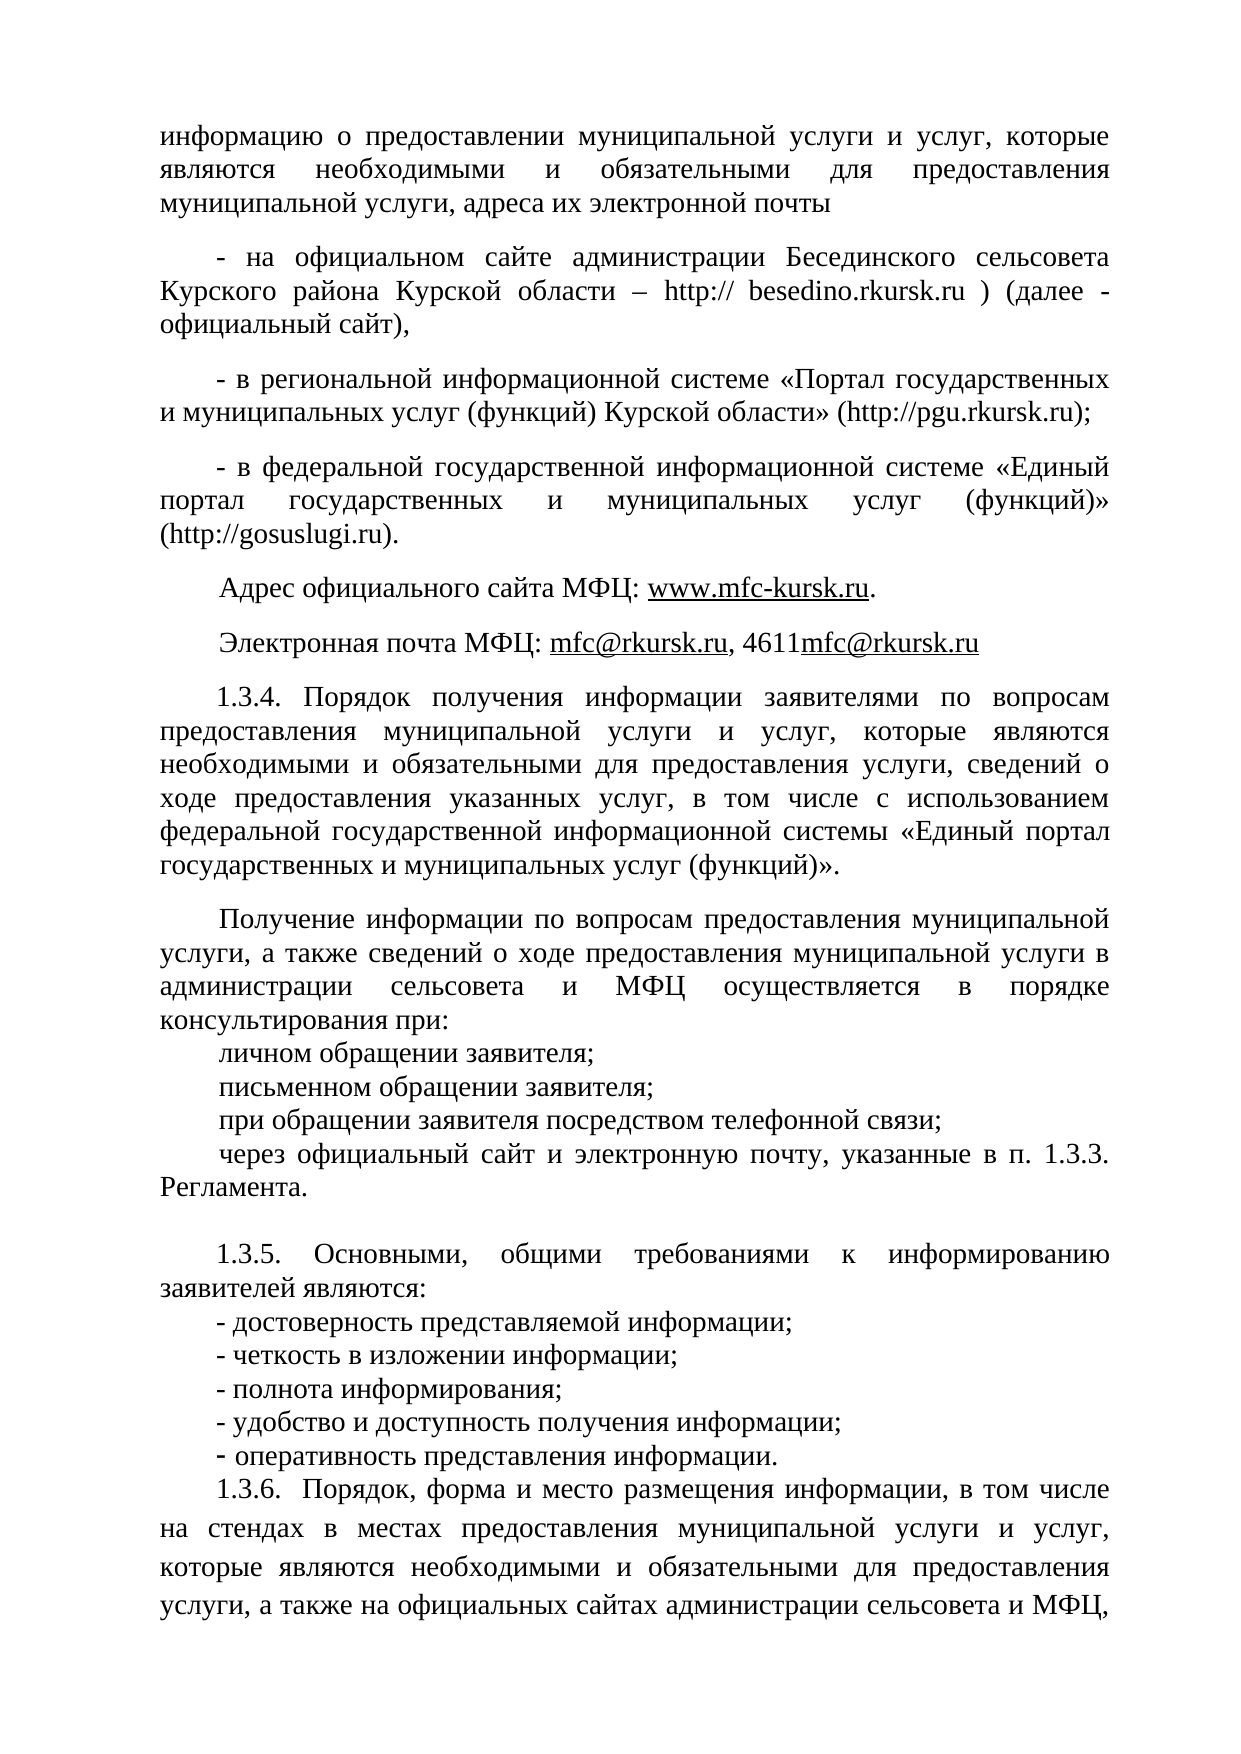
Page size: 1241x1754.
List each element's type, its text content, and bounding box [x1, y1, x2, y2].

text 1.3.4. Порядок получения информации заявителями по вопросам предоставления муниципальной услуги и услуг, которые являются необходимыми и обязательными для предоставления услуги, сведений о ходе предоставления указанных услуг, в том числе с использованием федеральной государственной информационной системы «Единый портал государственных и муниципальных услуг (функций)». [159, 679, 1110, 880]
text Электронная почта МФЦ: mfc@rkursk.ru, 4611mfc@rkursk.ru [159, 625, 1110, 658]
text Адрес официального сайта МФЦ: www.mfc-kursk.ru. [159, 570, 1110, 604]
text - на официальном сайте администрации Бесединского сельсовета Курского района Курской области – http:// besedino.rkursk.ru ) (далее - официальный сайт), [159, 239, 1110, 340]
text - удобство и доступность получения информации; [159, 1404, 1110, 1438]
list оперативность представления информации. [159, 1438, 1110, 1472]
text - четкость в изложении информации; [159, 1337, 1110, 1371]
text - в региональной информационной системе «Портал государственных и муниципальных услуг (функций) Курской области» (http://pgu.rkursk.ru); [159, 361, 1110, 428]
text - полнота информирования; [159, 1371, 1110, 1404]
text 1.3.5. Основными, общими требованиями к информированию заявителей являются: [159, 1237, 1110, 1304]
text письменном обращении заявителя; [159, 1069, 1110, 1102]
text личном обращении заявителя; [159, 1035, 1110, 1069]
text - достоверность представляемой информации; [159, 1304, 1110, 1337]
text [159, 1472, 1110, 1621]
text при обращении заявителя посредством телефонной связи; [159, 1102, 1110, 1136]
text через официальный сайт и электронную почту, указанные в п. 1.3.3. Регламента. [159, 1136, 1110, 1203]
text Получение информации по вопросам предоставления муниципальной услуги, а также сведений о ходе предоставления муниципальной услуги в администрации сельсовета и МФЦ осуществляется в порядке консультирования при: [159, 901, 1110, 1035]
text - в федеральной государственной информационной системе «Единый портал государственных и муниципальных услуг (функций)» (http://gosuslugi.ru). [159, 449, 1110, 549]
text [159, 118, 1110, 219]
